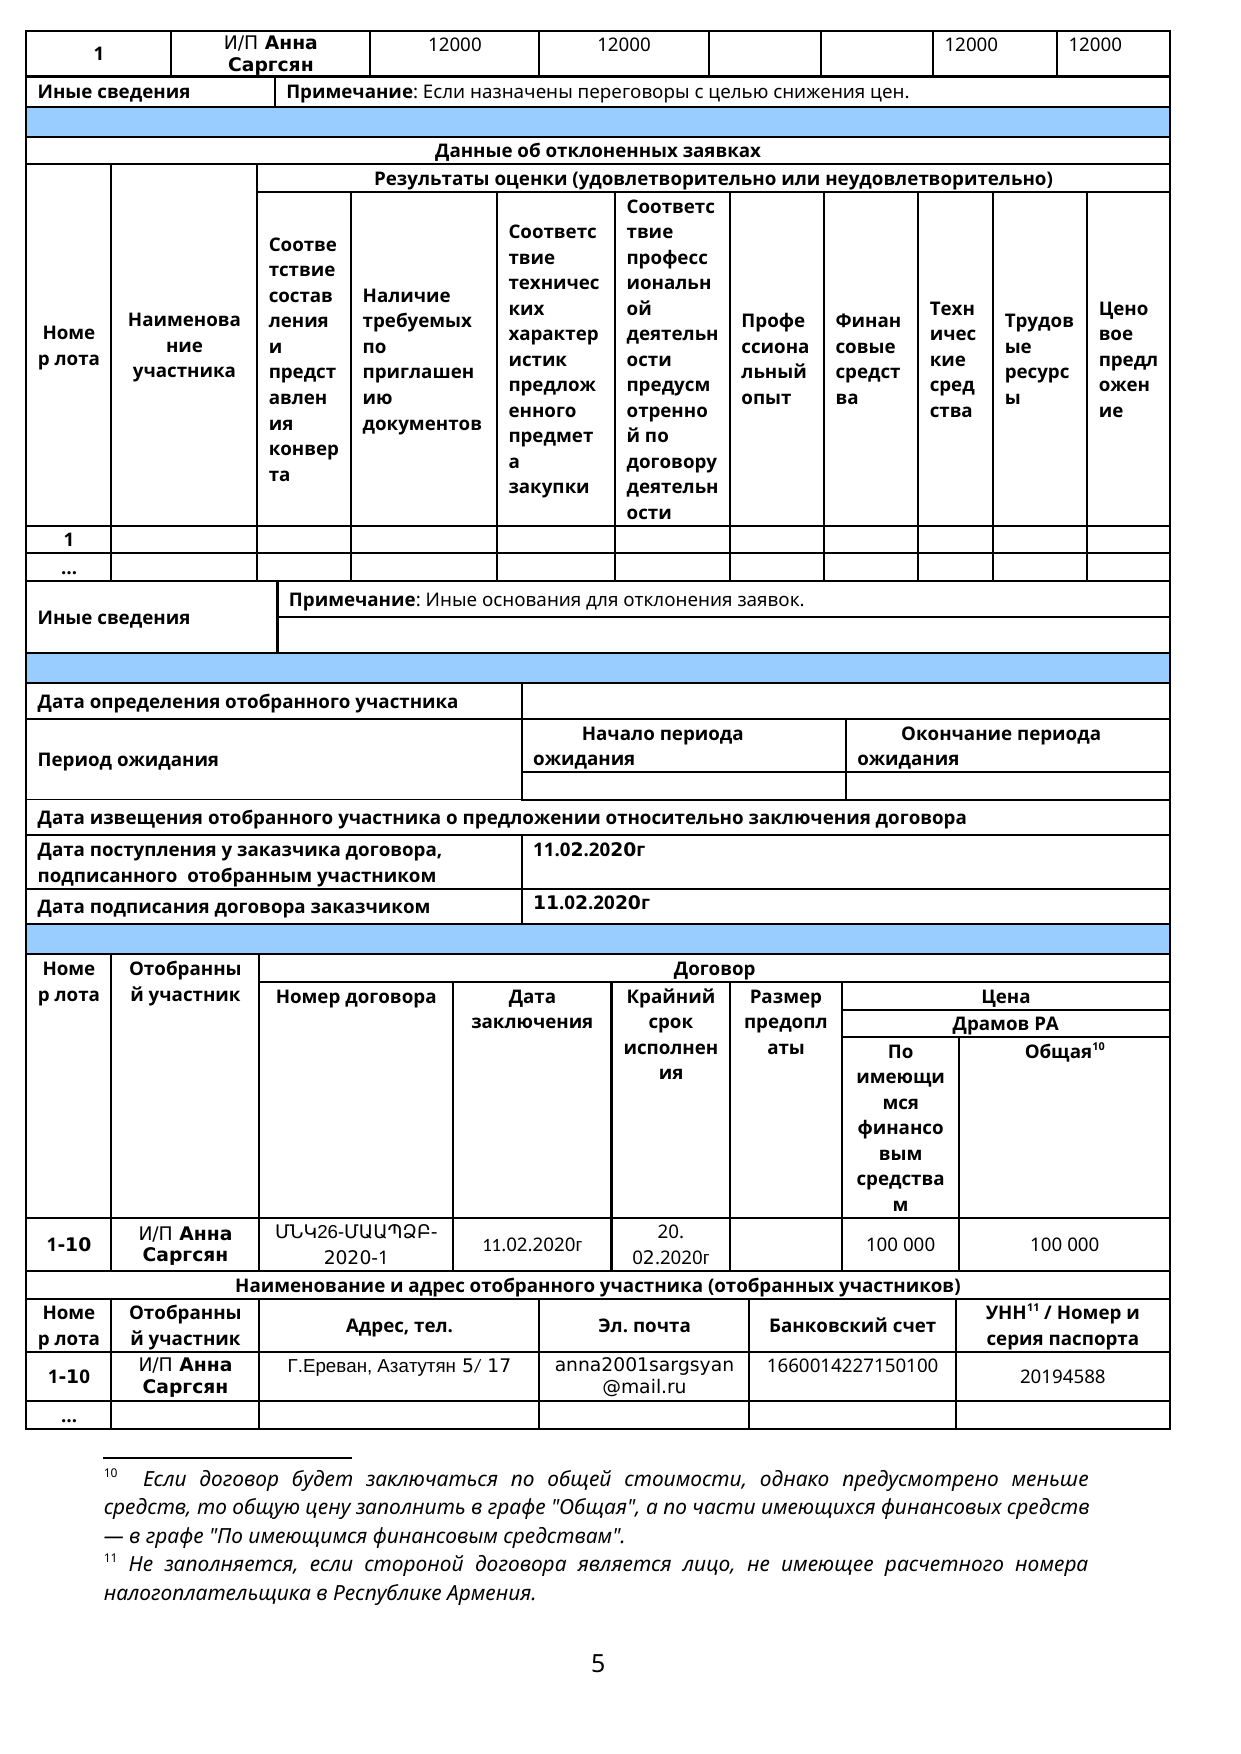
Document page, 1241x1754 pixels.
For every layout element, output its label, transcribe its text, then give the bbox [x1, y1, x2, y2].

table_cell Дата определения отобранного участника [27, 684, 521, 718]
table_cell [352, 527, 496, 552]
table_cell Отобранный участник [112, 1300, 258, 1351]
table_cell Технические средства [919, 193, 992, 525]
table_cell [498, 554, 614, 580]
table_cell ՄՆԿ26-ՄԱԱՊՁԲ-2020-1 [260, 1219, 452, 1270]
table_cell Соответствие профессиональной деятельности предусмотренной по договору деятельности [616, 193, 729, 525]
table_cell [750, 1402, 955, 1428]
table_cell 12000 [371, 32, 538, 75]
table_cell [847, 773, 1169, 798]
table_cell [258, 527, 350, 552]
table_cell Данные об отклоненных заявках [27, 138, 1169, 163]
table_cell Банковский счет [750, 1300, 955, 1351]
table_cell Номер лота [27, 1300, 110, 1351]
table_cell Наименование и адрес отобранного участника (отобранных участников) [27, 1272, 1169, 1297]
table_cell 1 [27, 527, 110, 552]
table_cell Соответствие технических характеристик предложенного предмета закупки [498, 193, 614, 525]
table_cell Дата подписания договора заказчиком [27, 890, 521, 923]
table_cell [112, 1402, 258, 1428]
table_cell [825, 554, 917, 580]
table_cell Общая [960, 1038, 1169, 1217]
table_cell 1660014227150100 [750, 1353, 955, 1400]
table_cell 11.02.2020г [454, 1219, 610, 1270]
table_cell И/П Анна Саргсян [172, 32, 369, 75]
table_cell [27, 925, 1169, 953]
table_cell Примечание: Иные основания для отклонения заявок. [279, 582, 1169, 616]
table_cell Ценовое предложение [1088, 193, 1169, 525]
table_cell [616, 554, 729, 580]
table_cell [260, 1402, 538, 1428]
table_cell [523, 773, 845, 798]
table_cell [994, 554, 1086, 580]
table_cell 12000 [934, 32, 1056, 75]
table_cell 12000 [540, 32, 708, 75]
table_cell И/П Анна Саргсян [112, 1219, 258, 1270]
table_cell [523, 684, 1169, 718]
table_cell 100 000 [960, 1219, 1169, 1270]
table_cell … [27, 1402, 110, 1428]
table_cell [616, 527, 729, 552]
table_cell Размер предоплаты [731, 983, 841, 1217]
table_cell [112, 554, 256, 580]
table_cell [919, 554, 992, 580]
table_cell 1-10 [27, 1353, 110, 1400]
table_cell Иные сведения [27, 582, 276, 652]
table_cell Начало периода ожидания [523, 720, 845, 771]
table_cell Номер договора [260, 983, 452, 1217]
table_cell [498, 527, 614, 552]
table_cell Дата извещения отобранного участника о предложении относительно заключения договора [27, 800, 1169, 834]
table_cell [27, 108, 1169, 136]
table_cell Адрес, тел. [260, 1300, 538, 1351]
table_cell [1088, 554, 1169, 580]
table_cell Драмов РА [843, 1011, 1169, 1036]
table_cell Номер лота [27, 955, 110, 1217]
table_cell Трудовые ресурсы [994, 193, 1086, 525]
table_cell УНН / Номер и серия паспорта [957, 1300, 1169, 1351]
table_cell [258, 554, 350, 580]
table_cell 12000 [1058, 32, 1169, 75]
table_cell 11.02.2020г [523, 890, 1169, 923]
table_cell Финансовые средства [825, 193, 917, 525]
table_cell [825, 527, 917, 552]
table_cell [919, 527, 992, 552]
table_cell 1-10 [27, 1219, 110, 1270]
table_cell [957, 1402, 1169, 1428]
table_cell 11.02.2020г [523, 836, 1169, 887]
table_cell [822, 32, 932, 75]
table_cell [1088, 527, 1169, 552]
table_cell Цена [843, 983, 1169, 1008]
table_cell Договор [260, 955, 1169, 981]
table_cell Наличие требуемых по приглашению документов [352, 193, 496, 525]
table_cell … [27, 554, 110, 580]
table_cell И/П Анна Саргсян [112, 1353, 258, 1400]
table_cell Окончание периода ожидания [847, 720, 1169, 771]
table_cell Соответствие составления и представления конверта [258, 193, 350, 525]
table_cell Дата поступления у заказчика договора, подписанного отобранным участником [27, 836, 521, 887]
table_cell [731, 554, 823, 580]
table_cell [540, 1402, 748, 1428]
table_cell anna2001sargsyan@mail.ru [540, 1353, 748, 1400]
table_cell Номер лота [27, 165, 110, 525]
table_cell Период ожидания [27, 720, 521, 798]
table_cell [352, 554, 496, 580]
table_cell 1 [27, 32, 170, 75]
table_cell Крайний срок исполнения [613, 983, 729, 1217]
table_cell 20.02.2020г [613, 1219, 729, 1270]
table_cell Результаты оценки (удовлетворительно или неудовлетворительно) [258, 165, 1169, 191]
table_cell [731, 1219, 841, 1270]
table_cell [994, 527, 1086, 552]
table_cell [279, 618, 1169, 652]
table_cell Эл. почта [540, 1300, 748, 1351]
table_cell [710, 32, 820, 75]
table_cell Иные сведения [27, 78, 274, 106]
table_cell Примечание: Если назначены переговоры с целью снижения цен. [276, 78, 1169, 106]
table_cell По имеющимся финансовым средствам [843, 1038, 958, 1217]
table_cell [27, 654, 1169, 682]
table_cell Г.Ереван, Азатутян 5/ 17 [260, 1353, 538, 1400]
table_cell Наименование участника [112, 165, 256, 525]
table_cell Отобранный участник [112, 955, 258, 1217]
table_cell [731, 527, 823, 552]
table_cell Дата заключения [454, 983, 610, 1217]
table_cell [112, 527, 256, 552]
table_cell Профессиональный опыт [731, 193, 823, 525]
table_cell 20194588 [957, 1353, 1169, 1400]
table_cell 100 000 [843, 1219, 958, 1270]
